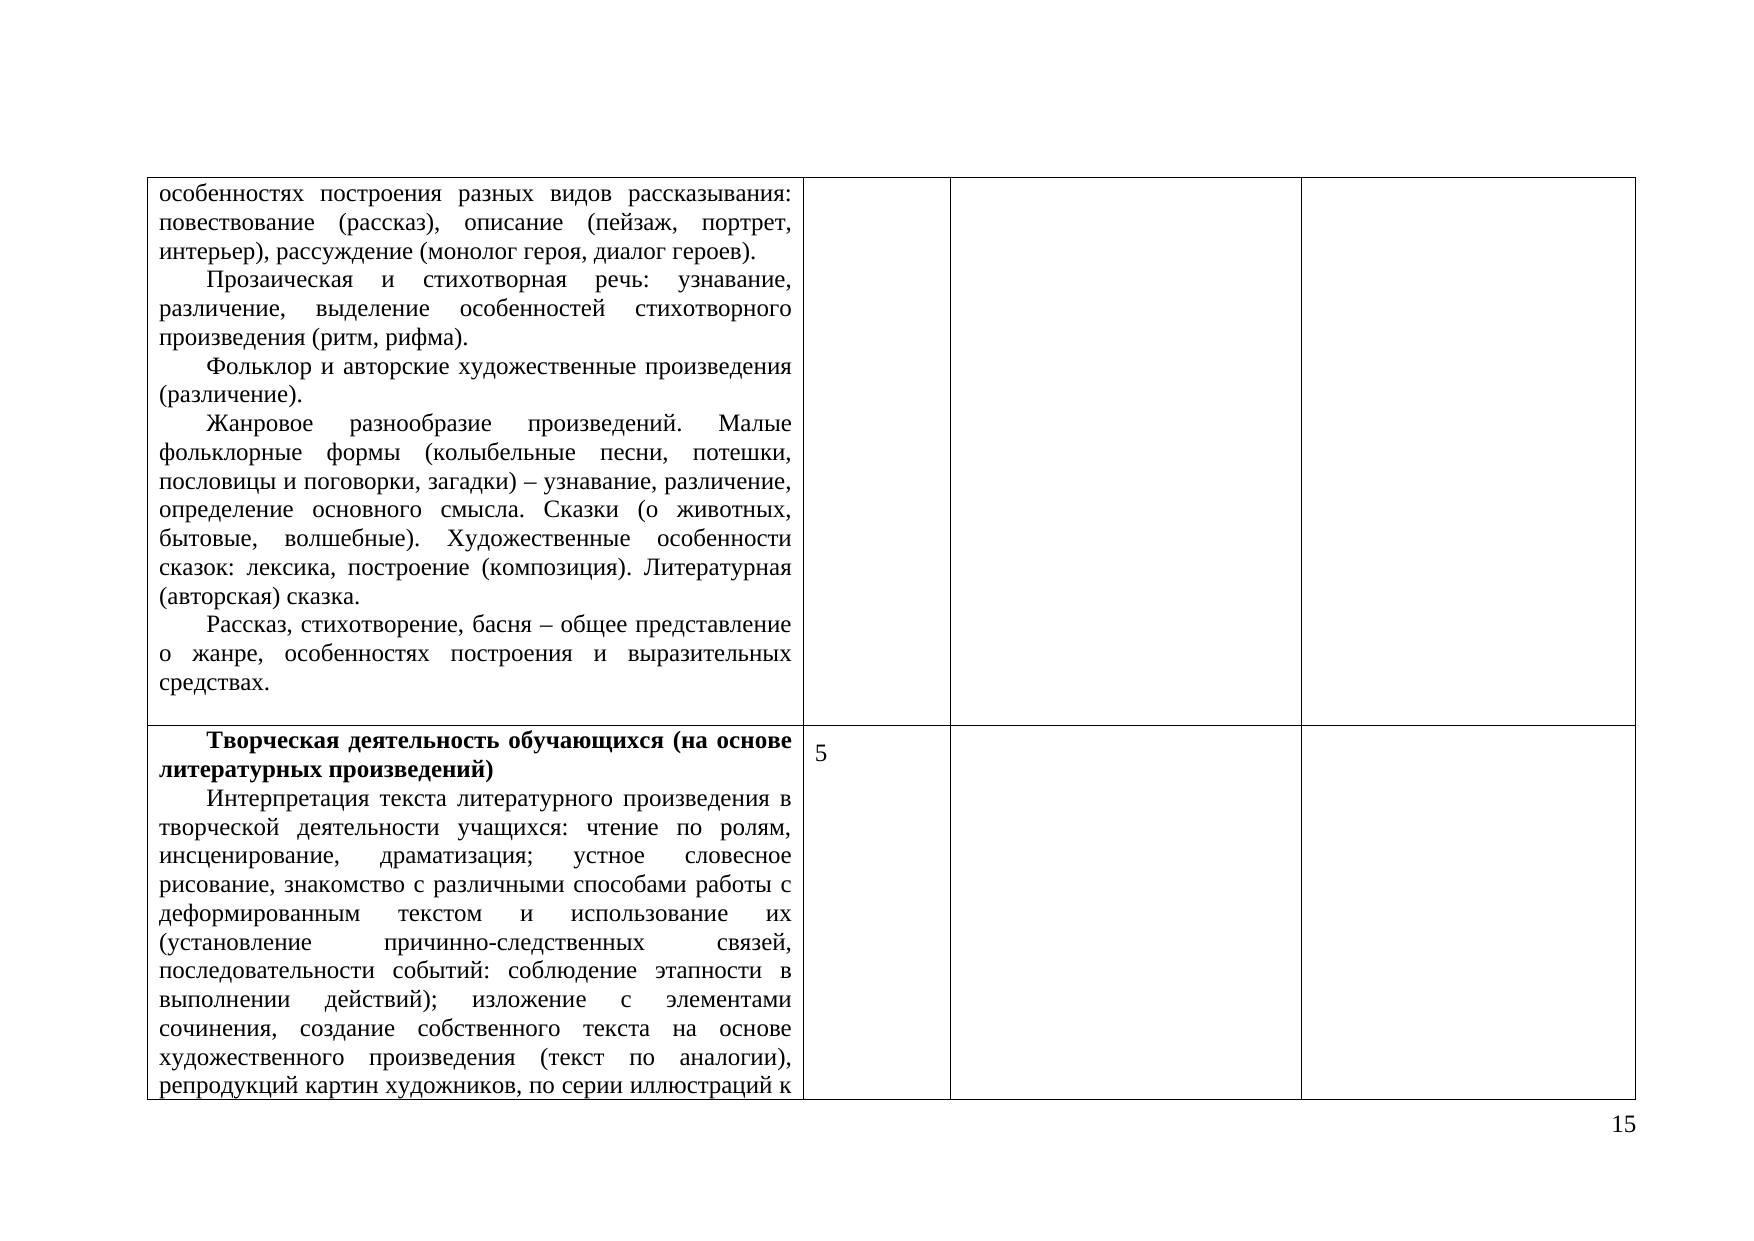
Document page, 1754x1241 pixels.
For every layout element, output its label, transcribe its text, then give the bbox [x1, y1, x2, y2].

table_cell 4 [804, 178, 950, 724]
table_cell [148, 178, 803, 724]
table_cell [148, 726, 803, 1099]
table_cell [951, 726, 1301, 1099]
table_cell 5 [804, 726, 950, 1099]
table_cell [951, 178, 1301, 724]
table_cell [1302, 178, 1635, 724]
table_cell [1302, 726, 1635, 1099]
